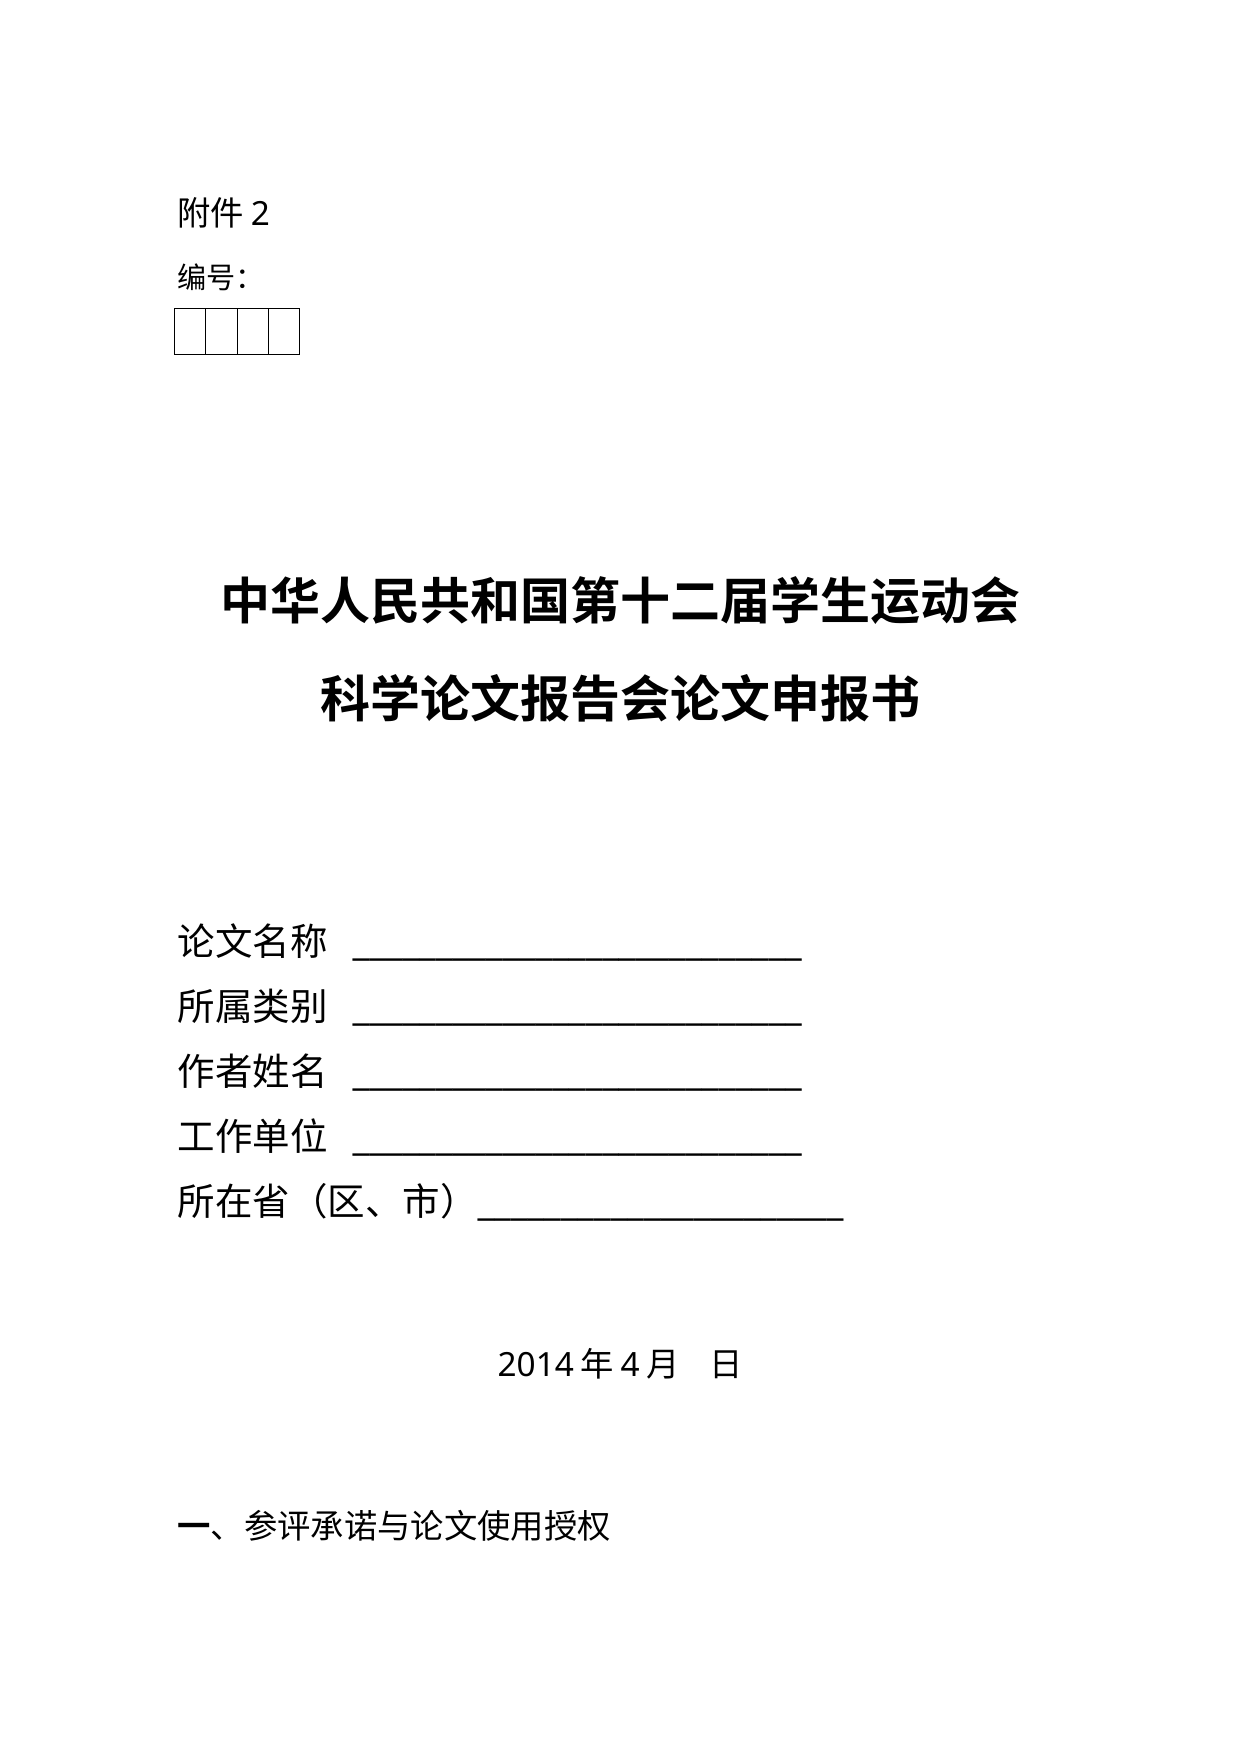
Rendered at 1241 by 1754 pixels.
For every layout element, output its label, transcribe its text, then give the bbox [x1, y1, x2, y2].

text 所属类别 ___________________________ [177, 972, 1063, 1037]
text 工作单位 ___________________________ [177, 1102, 1063, 1167]
table_header [206, 309, 237, 354]
text 作者姓名 ___________________________ [177, 1037, 1063, 1102]
table_header [238, 309, 268, 354]
text 论文名称 ___________________________ [177, 907, 1063, 972]
text 科学论文报告会论文申报书 [177, 647, 1063, 744]
table_header [175, 309, 205, 354]
table_header [269, 309, 299, 354]
text 2014年4月 日 [177, 1329, 1063, 1394]
text 附件2 [177, 178, 1063, 243]
text 中华人民共和国第十二届学生运动会 [177, 549, 1063, 647]
text 一、参评承诺与论文使用授权 [177, 1492, 1063, 1557]
text 所在省（区、市）______________________ [177, 1167, 1063, 1232]
text 编号： [177, 243, 1063, 308]
